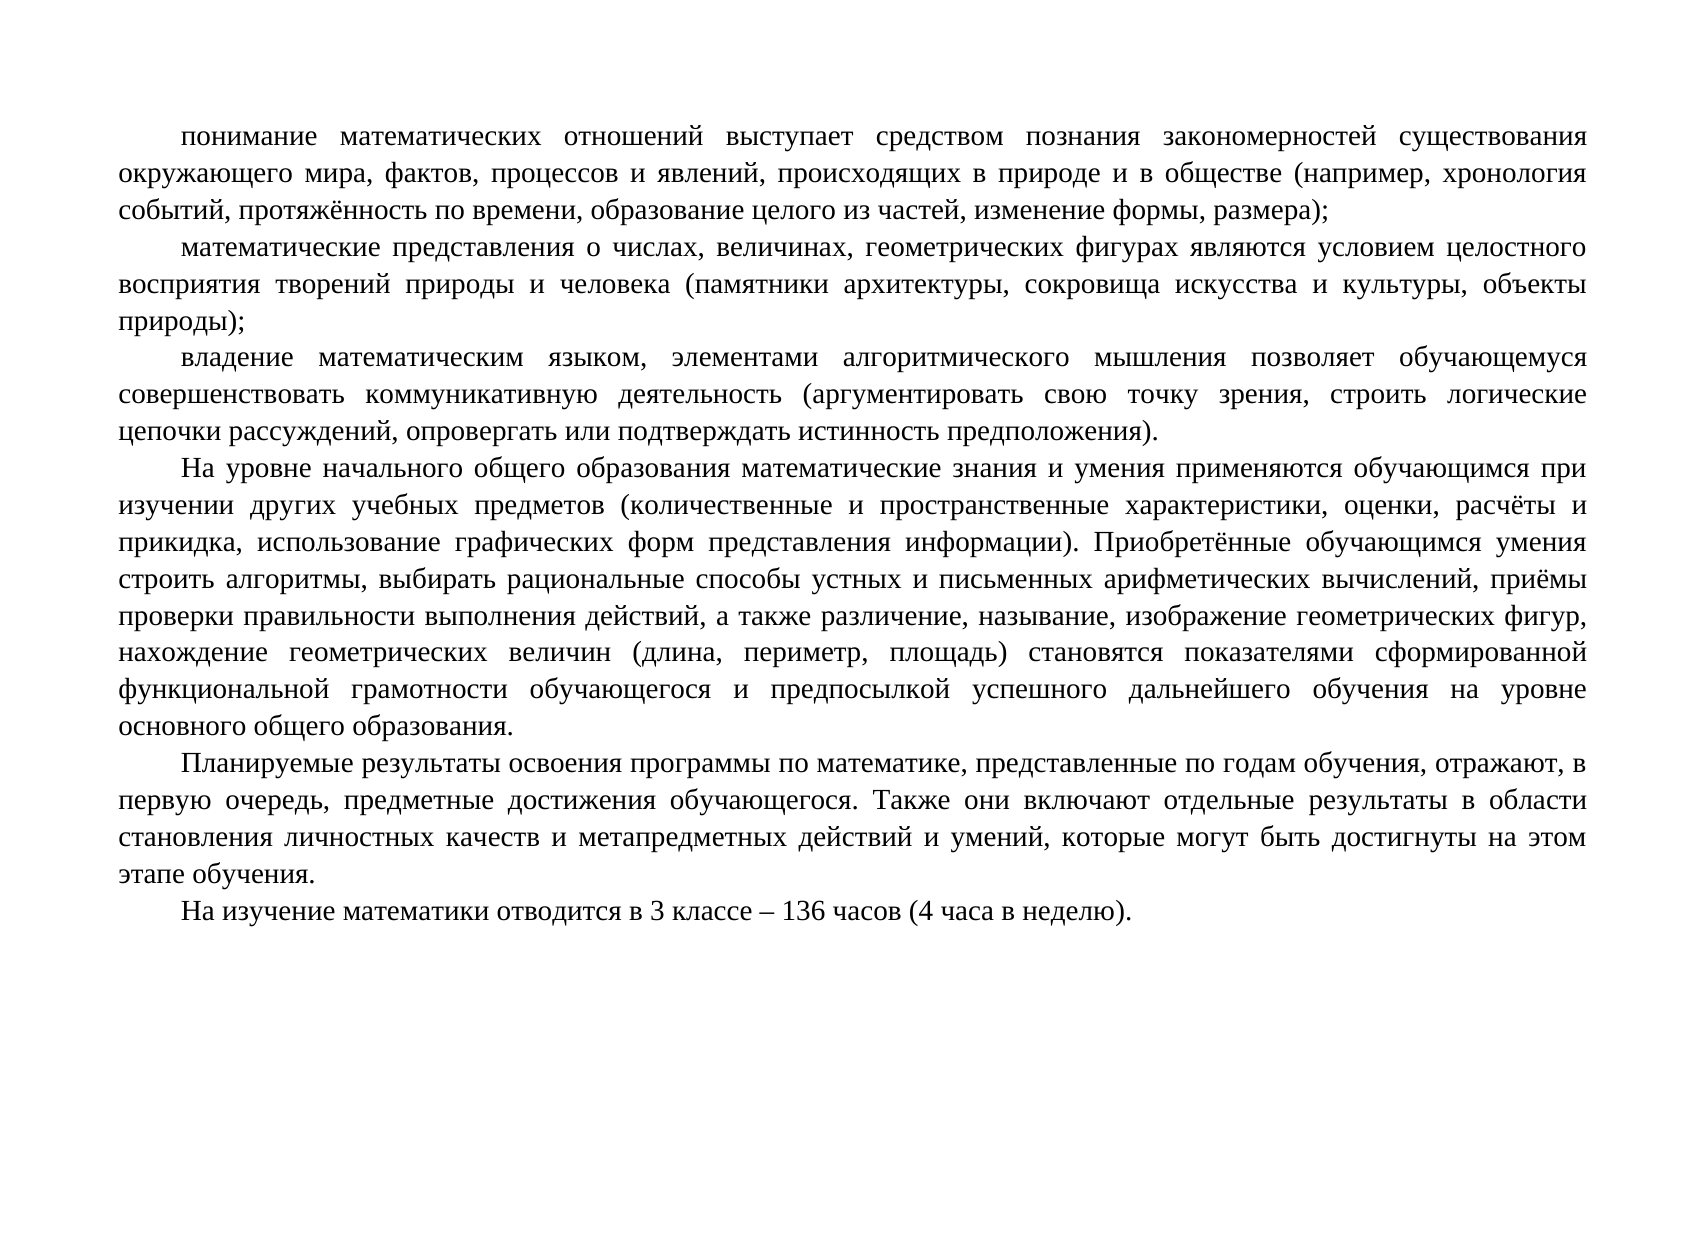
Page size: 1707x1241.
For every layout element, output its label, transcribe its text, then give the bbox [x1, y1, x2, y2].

text владение математическим языком, элементами алгоритмического мышления позволяет обучающемуся совершенствовать коммуникативную деятельность (аргументировать свою точку зрения, строить логические цепочки рассуждений, опровергать или подтверждать истинность предположения). [118, 339, 1588, 447]
text математические представления о числах, величинах, геометрических фигурах являются условием целостного восприятия творений природы и человека (памятники архитектуры, сокровища искусства и культуры, объекты природы); [118, 229, 1588, 336]
text На уровне начального общего образования математические знания и умения применяются обучающимся при изучении других учебных предметов (количественные и пространственные характеристики, оценки, расчёты и прикидка, использование графических форм представления информации). Приобретённые обучающимся умения строить алгоритмы, выбирать рациональные способы устных и письменных арифметических вычислений, приёмы проверки правильности выполнения действий, а также различение, называние, изображение геометрических фигур, нахождение геометрических величин (длина, периметр, площадь) становятся показателями сформированной функциональной грамотности обучающегося и предпосылкой успешного дальнейшего обучения на уровне основного общего образования. [118, 450, 1588, 742]
text понимание математических отношений выступает средством познания закономерностей существования окружающего мира, фактов, процессов и явлений, происходящих в природе и в обществе (например, хронология событий, протяжённость по времени, образование целого из частей, изменение формы, размера); [118, 118, 1588, 226]
text Планируемые результаты освоения программы по математике, представленные по годам обучения, отражают, в первую очередь, предметные достижения обучающегося. Также они включают отдельные результаты в области становления личностных качеств и метапредметных действий и умений, которые могут быть достигнуты на этом этапе обучения. [118, 745, 1588, 889]
text ‌На изучение математики отводится в 3 классе – 136 часов (4 часа в неделю). [118, 893, 1588, 926]
